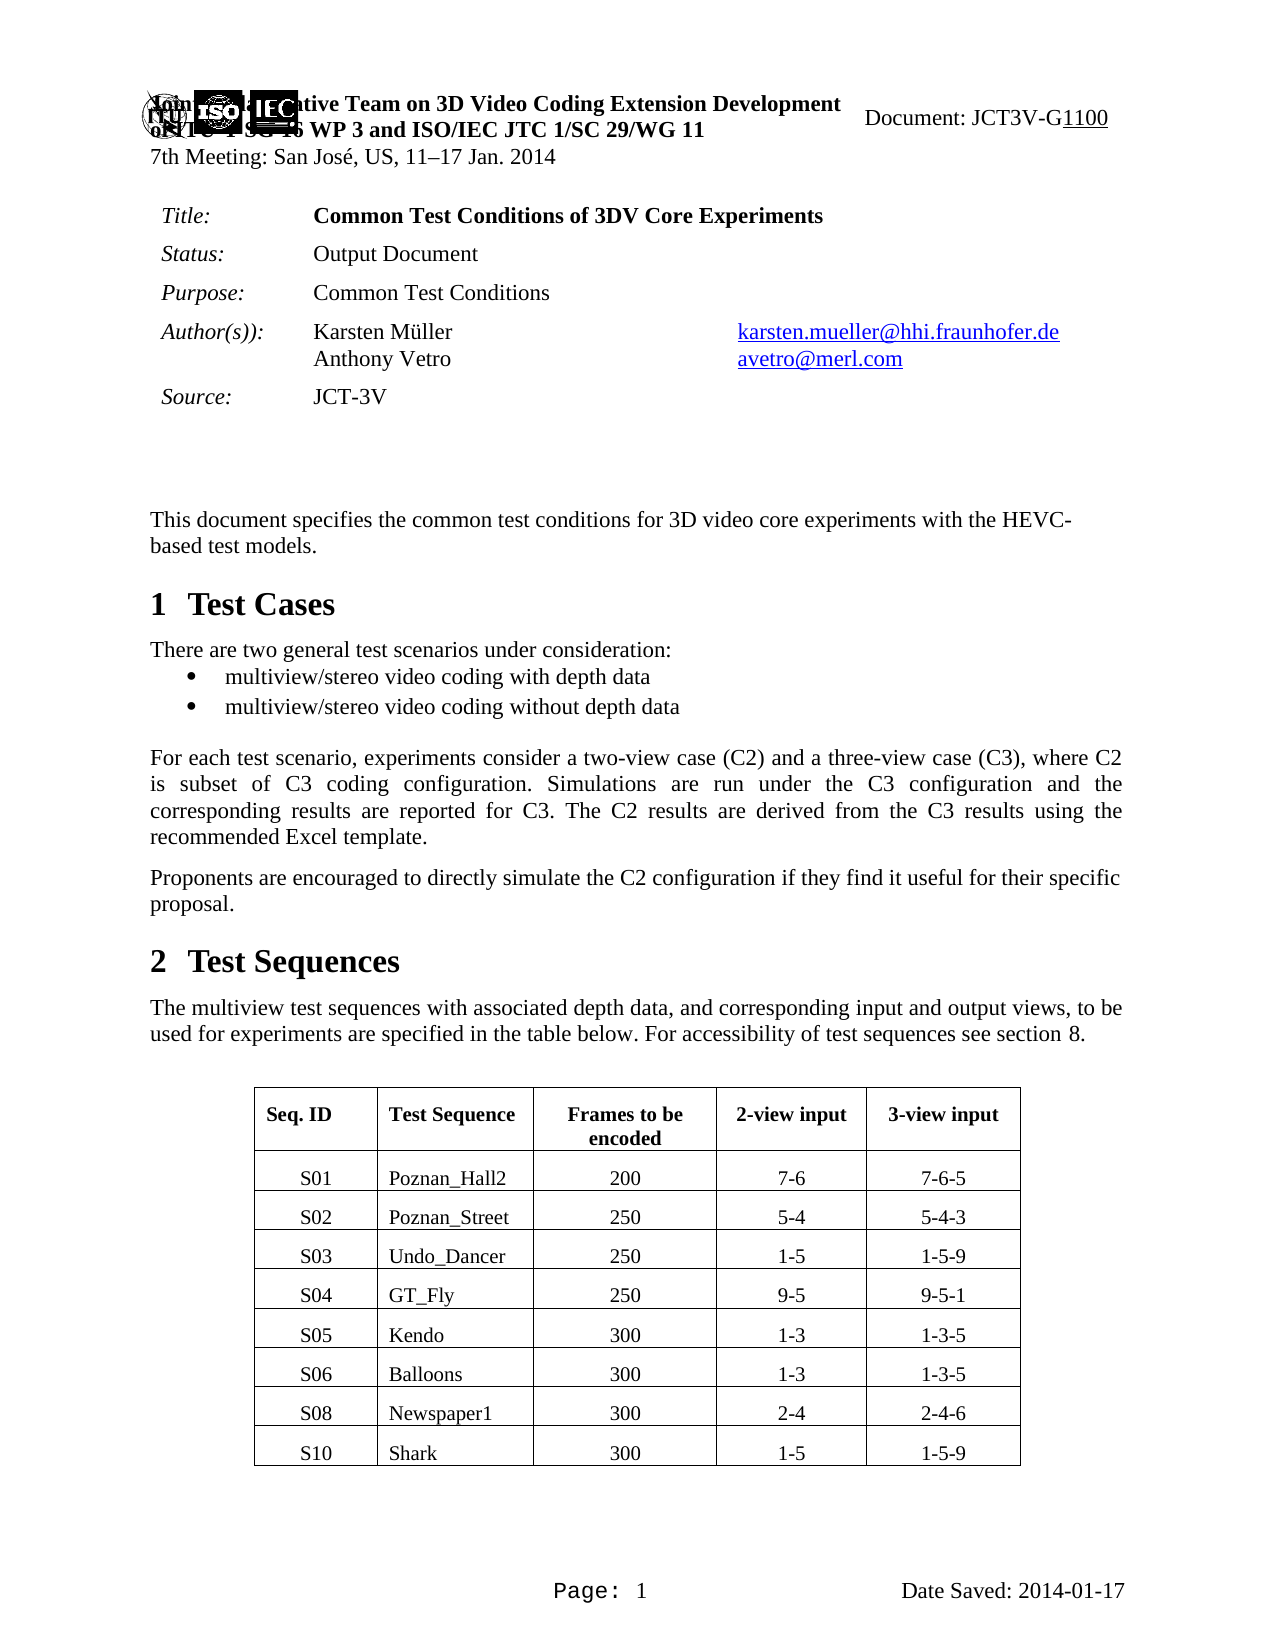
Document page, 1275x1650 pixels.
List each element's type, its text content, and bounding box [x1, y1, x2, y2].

table_header Document: JCT3V-G1100 [853, 90, 1136, 169]
table_cell 300 [534, 1309, 716, 1347]
table_header Joint Collaborative Team on 3D Video Coding Extension Development of ITU-T SG 16 WP 3 and ISO/IEC JTC 1/SC 29/WG 11 7th Meeting: San José, US, 11–17 Jan. 2014 [139, 90, 853, 169]
table_cell Common Test Conditions [302, 273, 1147, 312]
table_header Test Sequence [378, 1088, 533, 1150]
table_cell 300 [534, 1348, 716, 1386]
table_cell S06 [255, 1348, 377, 1386]
table_cell 1-3-5 [867, 1348, 1020, 1386]
table_cell 7-6-5 [867, 1151, 1020, 1190]
table_cell Undo_Dancer [378, 1230, 533, 1268]
table_header Common Test Conditions of 3DV Core Experiments [302, 195, 1147, 234]
table_cell Karsten Müller Anthony Vetro [302, 312, 726, 377]
text The multiview test sequences with associated depth data, and corresponding input and output views, to be used for experiments are specified in the table below. For accessibility of test sequences see section 8. [150, 994, 1125, 1047]
table_header Seq. ID [255, 1088, 377, 1150]
table_cell 5-4-3 [867, 1191, 1020, 1229]
table_cell Newspaper1 [378, 1387, 533, 1425]
table_cell 9-5-1 [867, 1269, 1020, 1307]
text There are two general test scenarios under consideration: [150, 636, 1125, 663]
table_cell Poznan_Street [378, 1191, 533, 1229]
table_cell 300 [534, 1426, 716, 1464]
list multiview/stereo video coding with depth data [187, 663, 1125, 689]
text Proponents are encouraged to directly simulate the C2 configuration if they find it useful for their specific proposal. [150, 864, 1125, 916]
table_cell S08 [255, 1387, 377, 1425]
table_cell 250 [534, 1230, 716, 1268]
table_cell JCT-3V [302, 377, 1147, 416]
table_cell 250 [534, 1269, 716, 1307]
table_cell S03 [255, 1230, 377, 1268]
table_cell Poznan_Hall2 [378, 1151, 533, 1190]
table_cell 200 [534, 1151, 716, 1190]
table_cell 1-5-9 [867, 1426, 1020, 1464]
table_cell 9-5 [717, 1269, 866, 1307]
table_cell GT_Fly [378, 1269, 533, 1307]
text This document specifies the common test conditions for 3D video core experiments with the HEVC-based test models. [150, 506, 1125, 559]
table_cell 2-4-6 [867, 1387, 1020, 1425]
table_cell Shark [378, 1426, 533, 1464]
subtitle Test Sequences [150, 941, 1125, 980]
table_cell Output Document [302, 234, 1147, 273]
table_cell Source: [150, 377, 302, 416]
table_header Frames to be encoded [534, 1088, 716, 1150]
table_header 2-view input [717, 1088, 866, 1150]
table_cell 5-4 [717, 1191, 866, 1229]
table_cell 250 [534, 1191, 716, 1229]
table_cell S05 [255, 1309, 377, 1347]
table_header 3-view input [867, 1088, 1020, 1150]
table_cell 1-3-5 [867, 1309, 1020, 1347]
table_cell S04 [255, 1269, 377, 1307]
table_cell Status: [150, 234, 302, 273]
table_cell 1-5 [717, 1230, 866, 1268]
table_cell karsten.mueller@hhi.fraunhofer.de avetro@merl.com [726, 312, 1151, 377]
table_cell 1-3 [717, 1309, 866, 1347]
list multiview/stereo video coding without depth data [187, 693, 1125, 719]
table_cell 7-6 [717, 1151, 866, 1190]
table_cell 1-5-9 [867, 1230, 1020, 1268]
table_cell 300 [534, 1387, 716, 1425]
table_cell Balloons [378, 1348, 533, 1386]
table_cell Kendo [378, 1309, 533, 1347]
table_cell 1-3 [717, 1348, 866, 1386]
table_cell S01 [255, 1151, 377, 1190]
picture [250, 90, 299, 134]
text For each test scenario, experiments consider a two-view case (C2) and a three-view case (C3), where C2 is subset of C3 coding configuration. Simulations are run under the C3 configuration and the corresponding results are reported for C3. The C2 results are derived from the C3 results using the recommended Excel template. [150, 744, 1125, 849]
table_header Title: [150, 195, 302, 234]
subtitle Test Cases [150, 584, 1125, 622]
table_cell Purpose: [150, 273, 302, 312]
table_cell S10 [255, 1426, 377, 1464]
table_cell 2-4 [717, 1387, 866, 1425]
table_cell S02 [255, 1191, 377, 1229]
table_cell Author(s)): [150, 312, 302, 377]
table_cell 1-5 [717, 1426, 866, 1464]
picture [194, 90, 243, 134]
